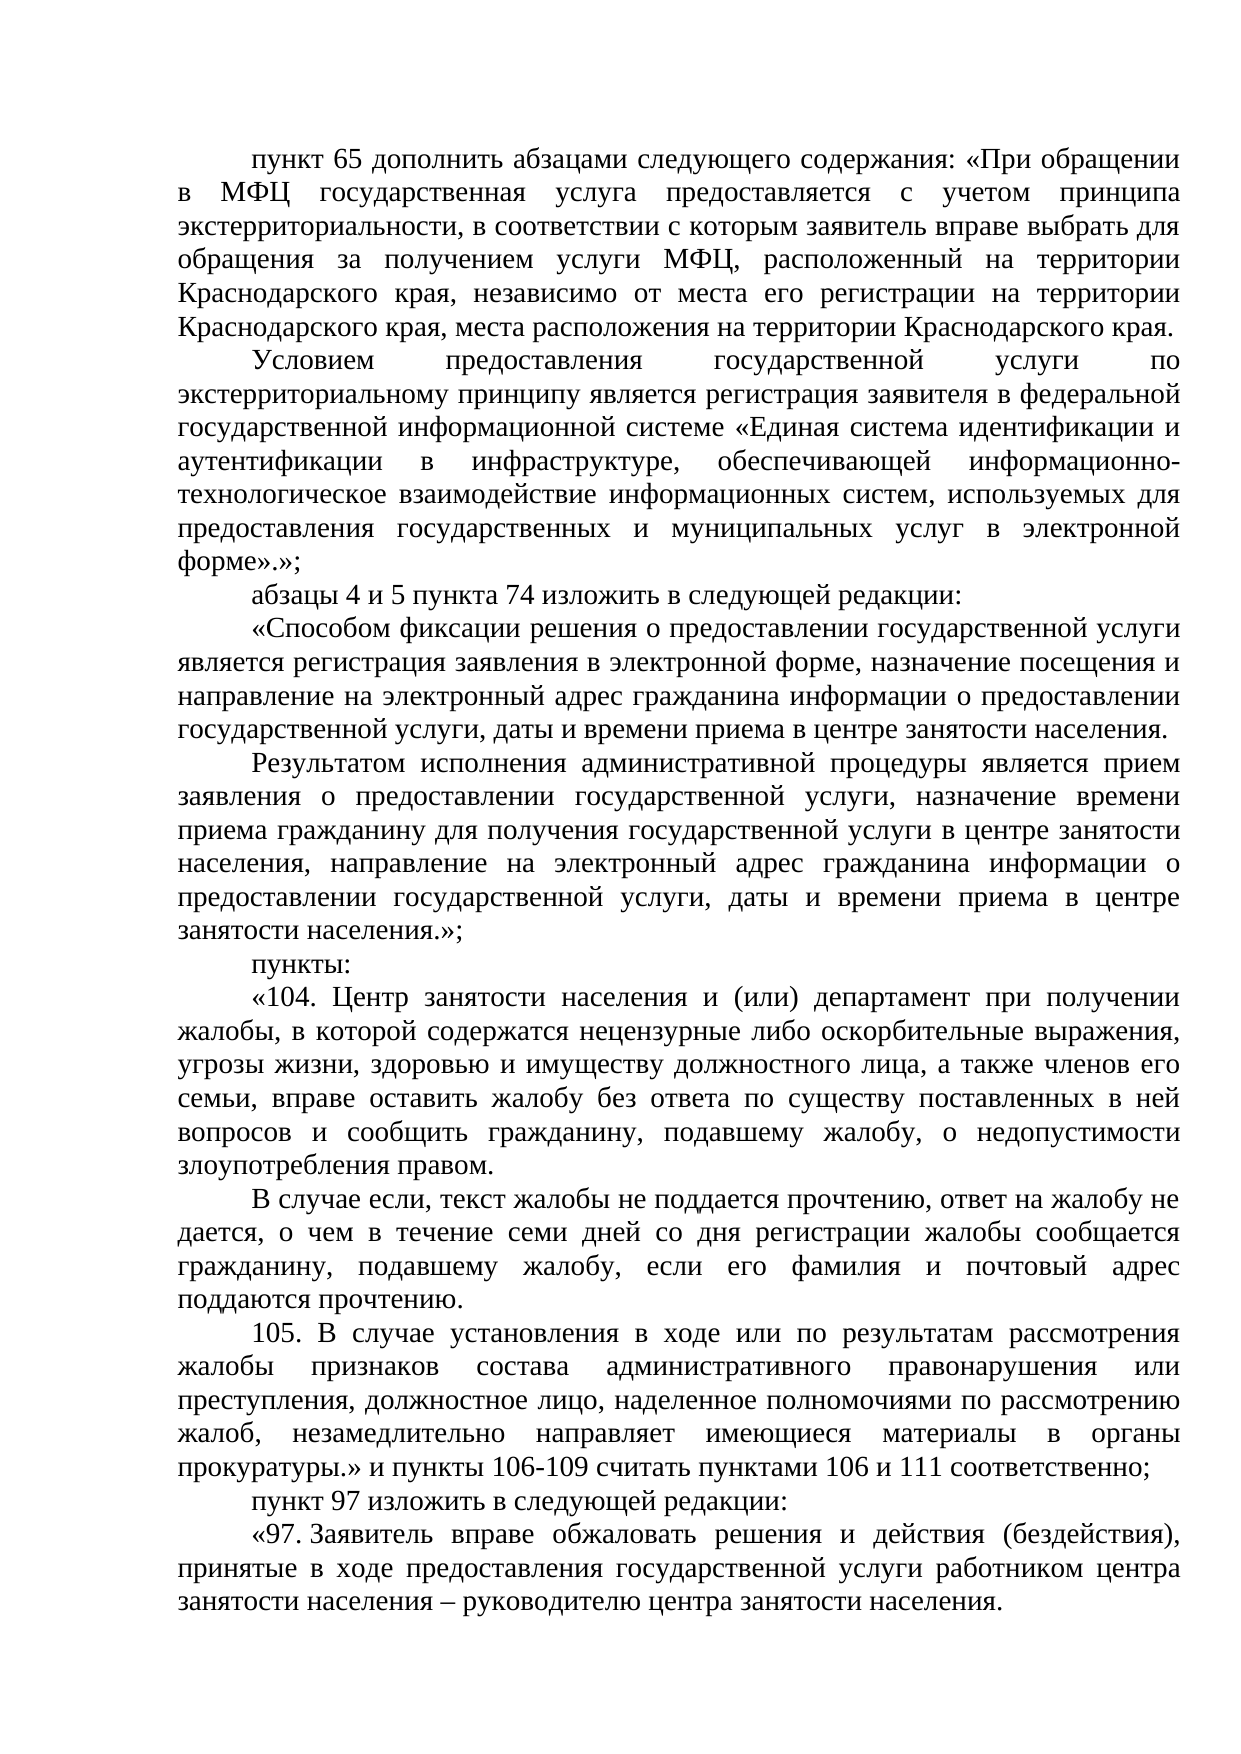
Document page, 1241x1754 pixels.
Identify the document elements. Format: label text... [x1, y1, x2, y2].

list «Способом фиксации решения о предоставлении государственной услуги является регистрация заявления в электронной форме, назначение посещения и направление на электронный адрес гражданина информации о предоставлении государственной услуги, даты и времени приема в центре занятости населения. [177, 611, 1181, 745]
list Результатом исполнения административной процедуры является прием заявления о предоставлении государственной услуги, назначение времени приема гражданину для получения государственной услуги в центре занятости населения, направление на электронный адрес гражданина информации о предоставлении государственной услуги, даты и времени приема в центре занятости населения.»; [177, 745, 1181, 946]
list абзацы 4 и 5 пункта 74 изложить в следующей редакции: [177, 577, 1181, 611]
list «97. Заявитель вправе обжаловать решения и действия (бездействия), принятые в ходе предоставления государственной услуги работником центра занятости населения – руководителю центра занятости населения. [177, 1516, 1181, 1617]
text 105. В случае установления в ходе или по результатам рассмотрения жалобы признаков состава административного правонарушения или преступления, должностное лицо, наделенное полномочиями по рассмотрению жалоб, незамедлительно направляет имеющиеся материалы в органы прокуратуры.» и пункты 106-109 считать пунктами 106 и 111 соответственно; [177, 1315, 1181, 1483]
text «104. Центр занятости населения и (или) департамент при получении жалобы, в которой содержатся нецензурные либо оскорбительные выражения, угрозы жизни, здоровью и имуществу должностного лица, а также членов его семьи, вправе оставить жалобу без ответа по существу поставленных в ней вопросов и сообщить гражданину, подавшему жалобу, о недопустимости злоупотребления правом. [177, 979, 1181, 1181]
text В случае если, текст жалобы не поддается прочтению, ответ на жалобу не дается, о чем в течение семи дней со дня регистрации жалобы сообщается гражданину, подавшему жалобу, если его фамилия и почтовый адрес поддаются прочтению. [177, 1181, 1181, 1315]
list пункт 97 изложить в следующей редакции: [177, 1483, 1181, 1516]
list пункт 65 дополнить абзацами следующего содержания: «При обращении в МФЦ государственная услуга предоставляется с учетом принципа экстерриториальности, в соответствии с которым заявитель вправе выбрать для обращения за получением услуги МФЦ, расположенный на территории Краснодарского края, независимо от места его регистрации на территории Краснодарского края, места расположения на территории Краснодарского края. [177, 141, 1181, 342]
text пункты: [177, 946, 1181, 979]
list Условием предоставления государственной услуги по экстерриториальному принципу является регистрация заявителя в федеральной государственной информационной системе «Единая система идентификации и аутентификации в инфраструктуре, обеспечивающей информационно-технологическое взаимодействие информационных систем, используемых для предоставления государственных и муниципальных услуг в электронной форме».»; [177, 342, 1181, 577]
